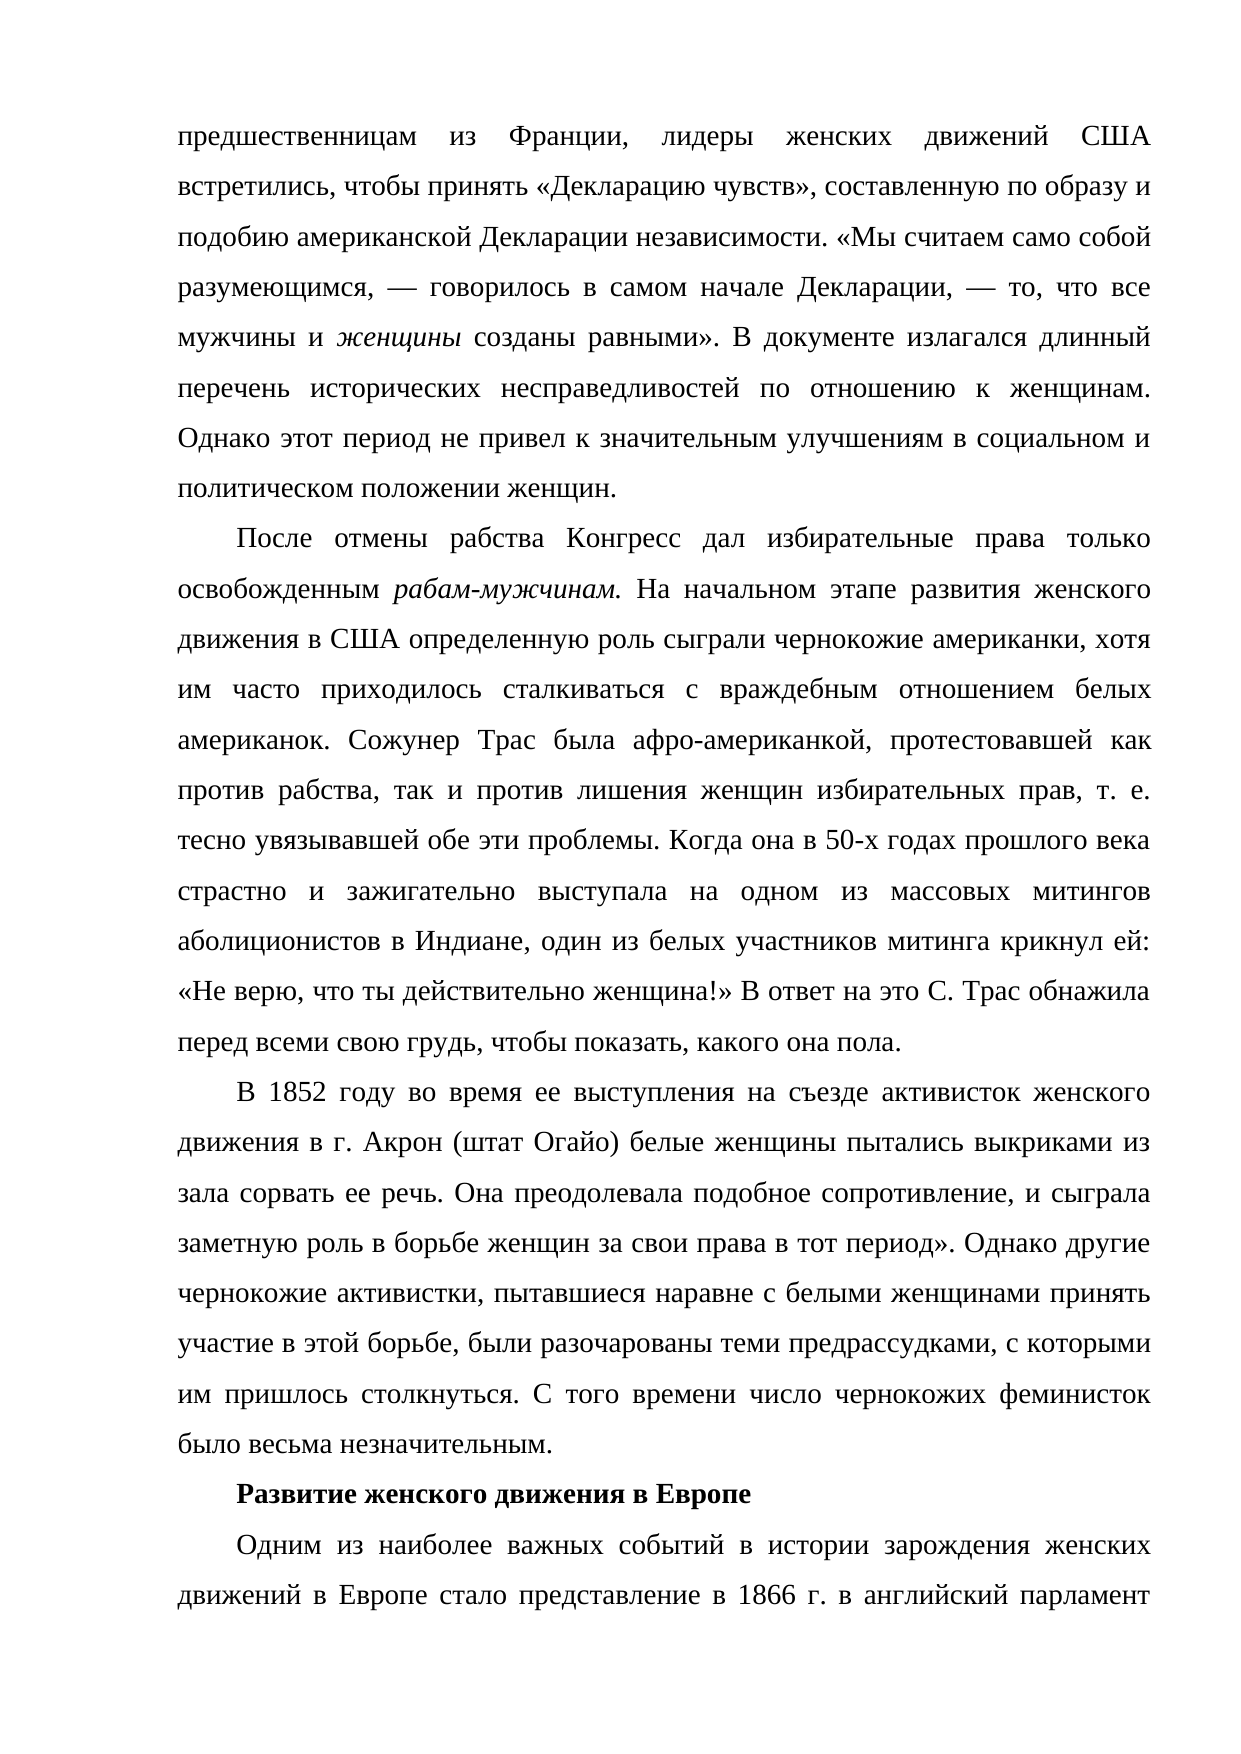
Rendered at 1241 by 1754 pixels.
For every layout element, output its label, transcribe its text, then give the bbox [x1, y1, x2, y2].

text В 1852 году во время ее выступления на съезде активисток женского движения в г. Акрон (штат Огайо) белые женщины пытались выкриками из зала сорвать ее речь. Она преодолевала подобное сопротивление, и сыграла заметную роль в борьбе женщин за свои права в тот период». Однако другие чернокожие активистки, пытавшиеся наравне с белыми женщинами принять участие в этой борьбе, были разочарованы теми предрассудками, с которыми им пришлось столкнуться. С того времени число чернокожих феминисток было весьма незначительным. [177, 1074, 1152, 1460]
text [177, 1527, 1152, 1611]
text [177, 118, 1152, 504]
text Развитие женского движения в Европе [177, 1477, 1152, 1510]
text После отмены рабства Конгресс дал избирательные права только освобожденным рабам-мужчинам. На начальном этапе развития женского движения в США определенную роль сыграли чернокожие американки, хотя им часто приходилось сталкиваться с враждебным отношением белых американок. Сожунер Трас была афро-американкой, протестовавшей как против рабства, так и против лишения женщин избирательных прав, т. е. тесно увязывавшей обе эти проблемы. Когда она в 50-х годах прошлого века страстно и зажигательно выступала на одном из массовых митингов аболиционистов в Индиане, один из белых участников митинга крикнул ей: «Не верю, что ты действительно женщина!» В ответ на это С. Трас обнажила перед всеми свою грудь, чтобы показать, какого она пола. [177, 521, 1152, 1057]
